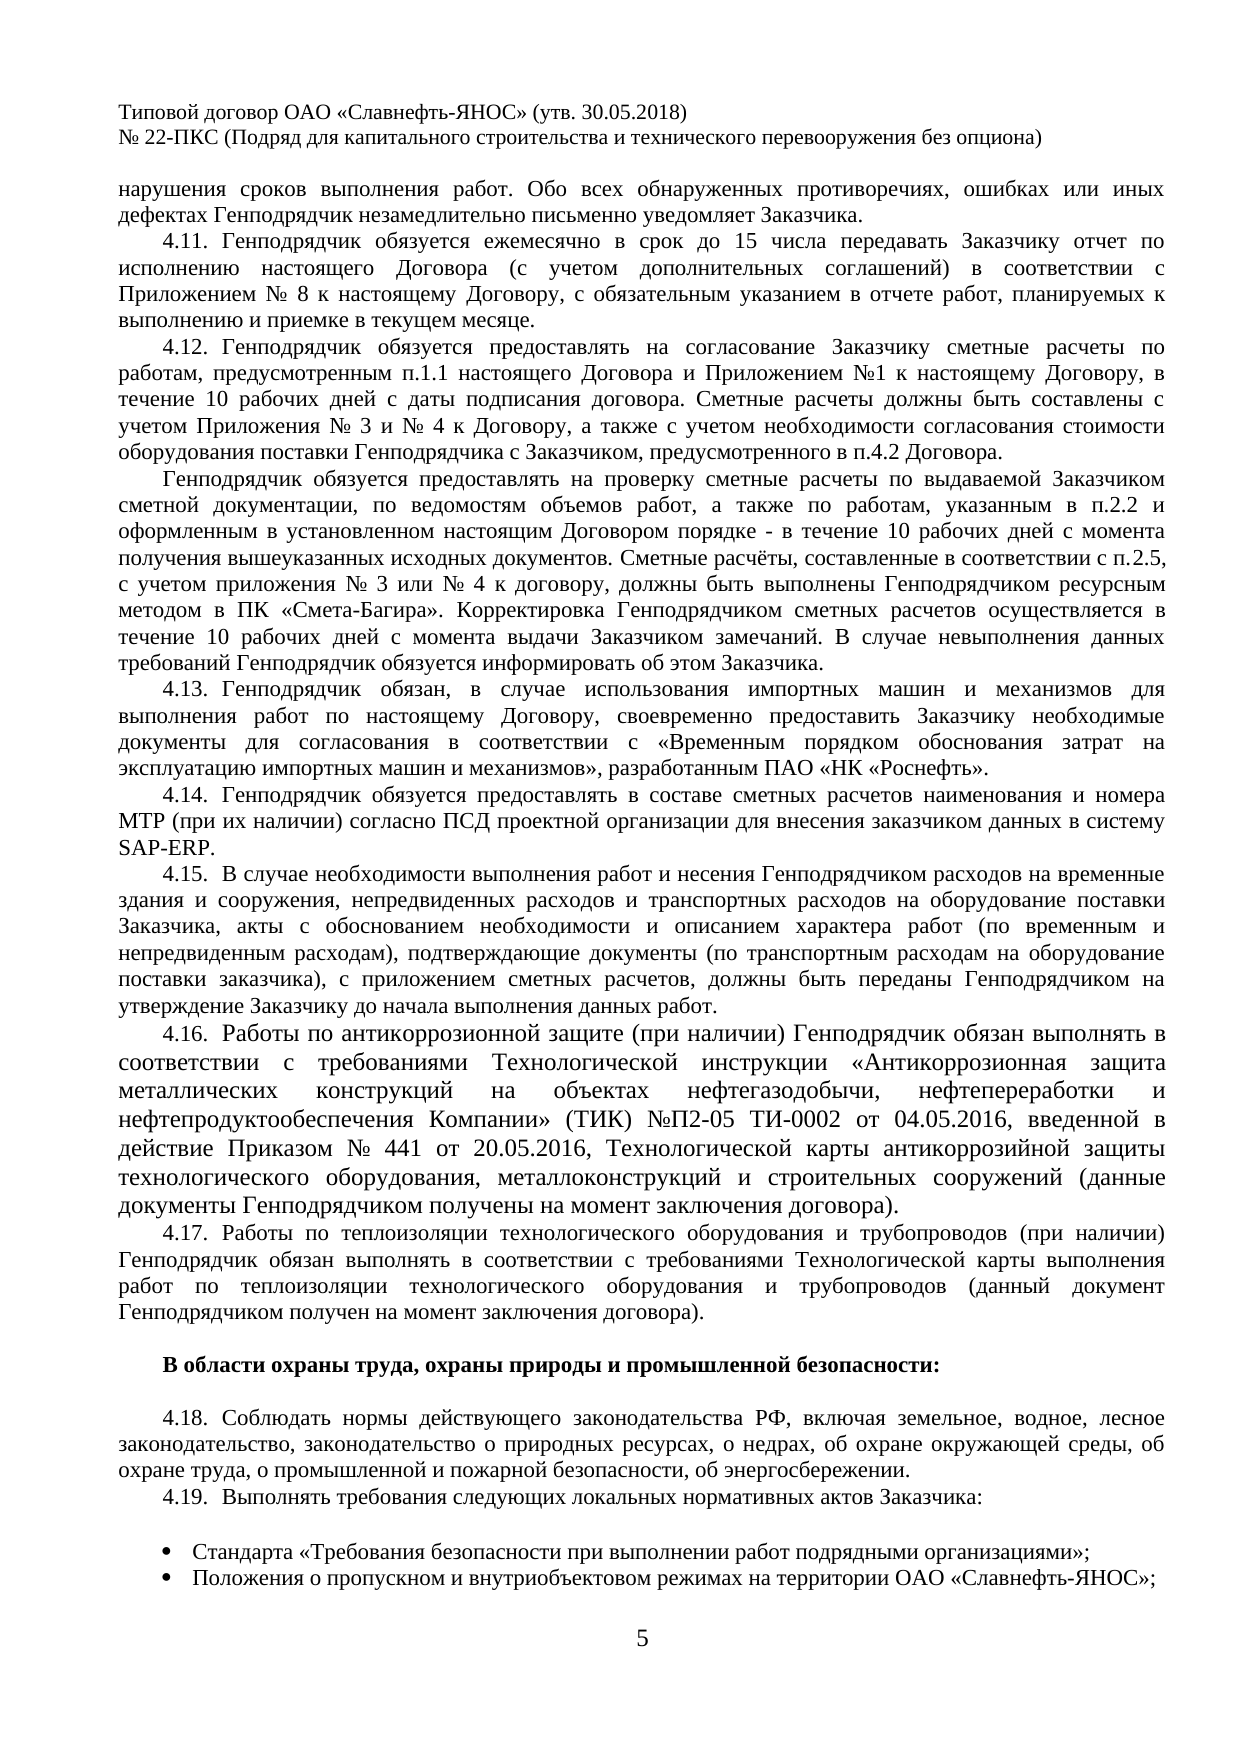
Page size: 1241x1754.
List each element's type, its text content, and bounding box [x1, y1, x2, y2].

list Генподрядчик обязуется предоставлять на согласование Заказчику сметные расчеты по работам, предусмотренным п.1.1 настоящего Договора и Приложением №1 к настоящему Договору, в течение 10 рабочих дней с даты подписания договора. Сметные расчеты должны быть составлены с учетом Приложения № 3 и № 4 к Договору, а также с учетом необходимости согласования стоимости оборудования поставки Генподрядчика с Заказчиком, предусмотренного в п.4.2 Договора. [118, 333, 1167, 464]
list Генподрядчик обязуется ежемесячно в срок до 15 числа передавать Заказчику отчет по исполнению настоящего Договора (с учетом дополнительных соглашений) в соответствии с Приложением № к настоящему Договору, с обязательным указанием в отчете работ, планируемых к выполнению и приемке в текущем месяце. [118, 227, 1167, 333]
list Генподрядчик обязуется предоставлять на проверку сметные расчеты по выдаваемой Заказчиком сметной документации, по ведомостям объемов работ, а также по работам, указанным в п.2.2 и оформленным в установленном настоящим Договором порядке - в течение 10 рабочих дней с момента получения вышеуказанных исходных документов. Сметные расчёты, составленные в соответствии с п.2.5, с учетом приложения к договору, должны быть выполнены Генподрядчиком ресурсным методом в ПК «Смета-Багира». Корректировка Генподрядчиком сметных расчетов осуществляется в течение 10 рабочих дней с момента выдачи Заказчиком замечаний. В случае невыполнения данных требований Генподрядчик обязуется информировать об этом Заказчика. [118, 464, 1167, 675]
list В случае необходимости выполнения работ и несения Генподрядчиком расходов на временные здания и сооружения, непредвиденных расходов и транспортных расходов на оборудование поставки Заказчика, акты с обоснованием необходимости и описанием характера работ (по временным и непредвиденным расходам), подтверждающие документы (по транспортным расходам на оборудование поставки заказчика), с приложением сметных расчетов, должны быть переданы Генподрядчиком на утверждение Заказчику до начала выполнения данных работ. [118, 860, 1167, 1018]
list Генподрядчик обязан, в случае использования импортных машин и механизмов для выполнения работ по настоящему Договору, своевременно предоставить Заказчику необходимые документы для согласования в соответствии с «Временным порядком обоснования затрат на эксплуатацию импортных машин и механизмов», разработанным ПАО «НК «Роснефть». [118, 675, 1167, 781]
list Генподрядчик обязуется предоставлять в составе сметных расчетов наименования и номера МТР (при их наличии) согласно ПСД проектной организации для внесения заказчиком данных в систему SAP-ERP. [118, 781, 1167, 860]
text В области охраны труда, охраны природы и промышленной безопасности: [118, 1351, 1167, 1377]
list Соблюдать нормы действующего законодательства РФ, включая земельное, водное, лесное законодательство, законодательство о природных ресурсах, о недрах, об охране окружающей среды, об охране труда, о промышленной и пожарной безопасности, об энергосбережении. [118, 1404, 1167, 1483]
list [118, 175, 1167, 227]
list Выполнять требования следующих локальных нормативных актов Заказчика: [118, 1483, 1167, 1509]
